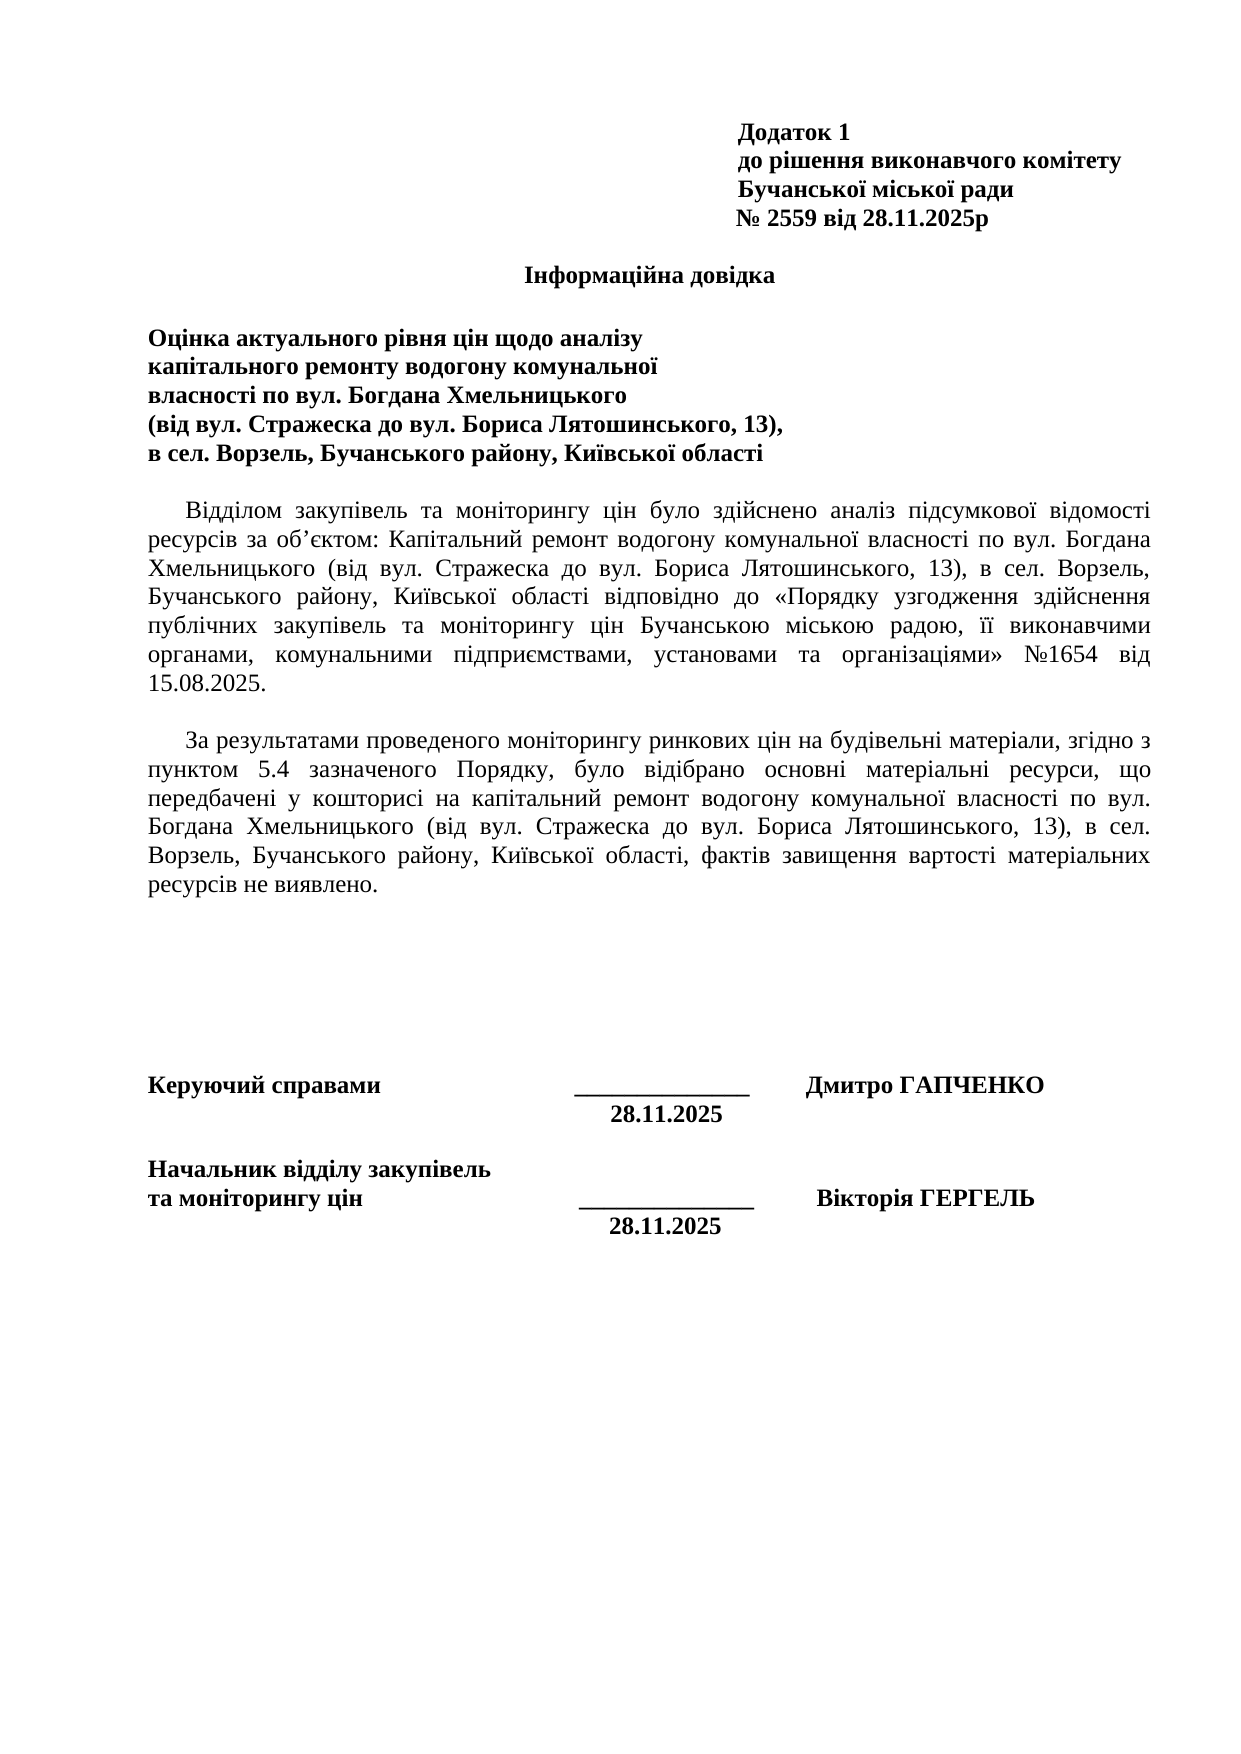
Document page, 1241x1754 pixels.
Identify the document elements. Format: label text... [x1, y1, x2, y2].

text Інформаційна довідка [148, 260, 1152, 289]
text Бучанської міської ради [664, 174, 1152, 203]
text Начальник відділу закупівель [148, 1154, 1152, 1183]
text та моніторингу цін ______________ Вікторія ГЕРГЕЛЬ [148, 1183, 1152, 1211]
text За результатами проведеного моніторингу ринкових цін на будівельні матеріали, згідно з пунктом 5.4 зазначеного Порядку, було відібрано основні матеріальні ресурси, що передбачені у кошторисі на капітальний ремонт водогону комунальної власності по вул. Богдана Хмельницького (від вул. Стражеска до вул. Бориса Лятошинського, 13), в сел. Ворзель, Бучанського району, Київської області, фактів завищення вартості матеріальних ресурсів не виявлено. [148, 725, 1152, 898]
text капітального ремонту водогону комунальної [148, 351, 1152, 380]
text власності по вул. Богдана Хмельницького [148, 380, 1152, 409]
text Керуючий справами ______________ Дмитро ГАПЧЕНКО [148, 1070, 1152, 1099]
text 28.11.2025 [148, 1099, 1152, 1128]
text Оцінка актуального рівня цін щодо аналізу [148, 323, 1152, 351]
text (від вул. Стражеска до вул. Бориса Лятошинського, 13), [148, 409, 1152, 438]
text до рішення виконавчого комітету [664, 145, 1152, 174]
text 28.11.2025 [148, 1211, 1152, 1240]
text Додаток 1 [664, 117, 1152, 145]
text № 2559 від 28.11.2025р [148, 203, 1152, 232]
text в сел. Ворзель, Бучанського району, Київської області [148, 438, 1152, 466]
text Відділом закупівель та моніторингу цін було здійснено аналіз підсумкової відомості ресурсів за об’єктом: Капітальний ремонт водогону комунальної власності по вул. Богдана Хмельницького (від вул. Стражеска до вул. Бориса Лятошинського, 13), в сел. Ворзель, Бучанського району, Київської області відповідно до «Порядку узгодження здійснення публічних закупівель та моніторингу цін Бучанською міською радою, її виконавчими органами, комунальними підприємствами, установами та організаціями» №1654 від 15.08.2025. [148, 495, 1152, 696]
